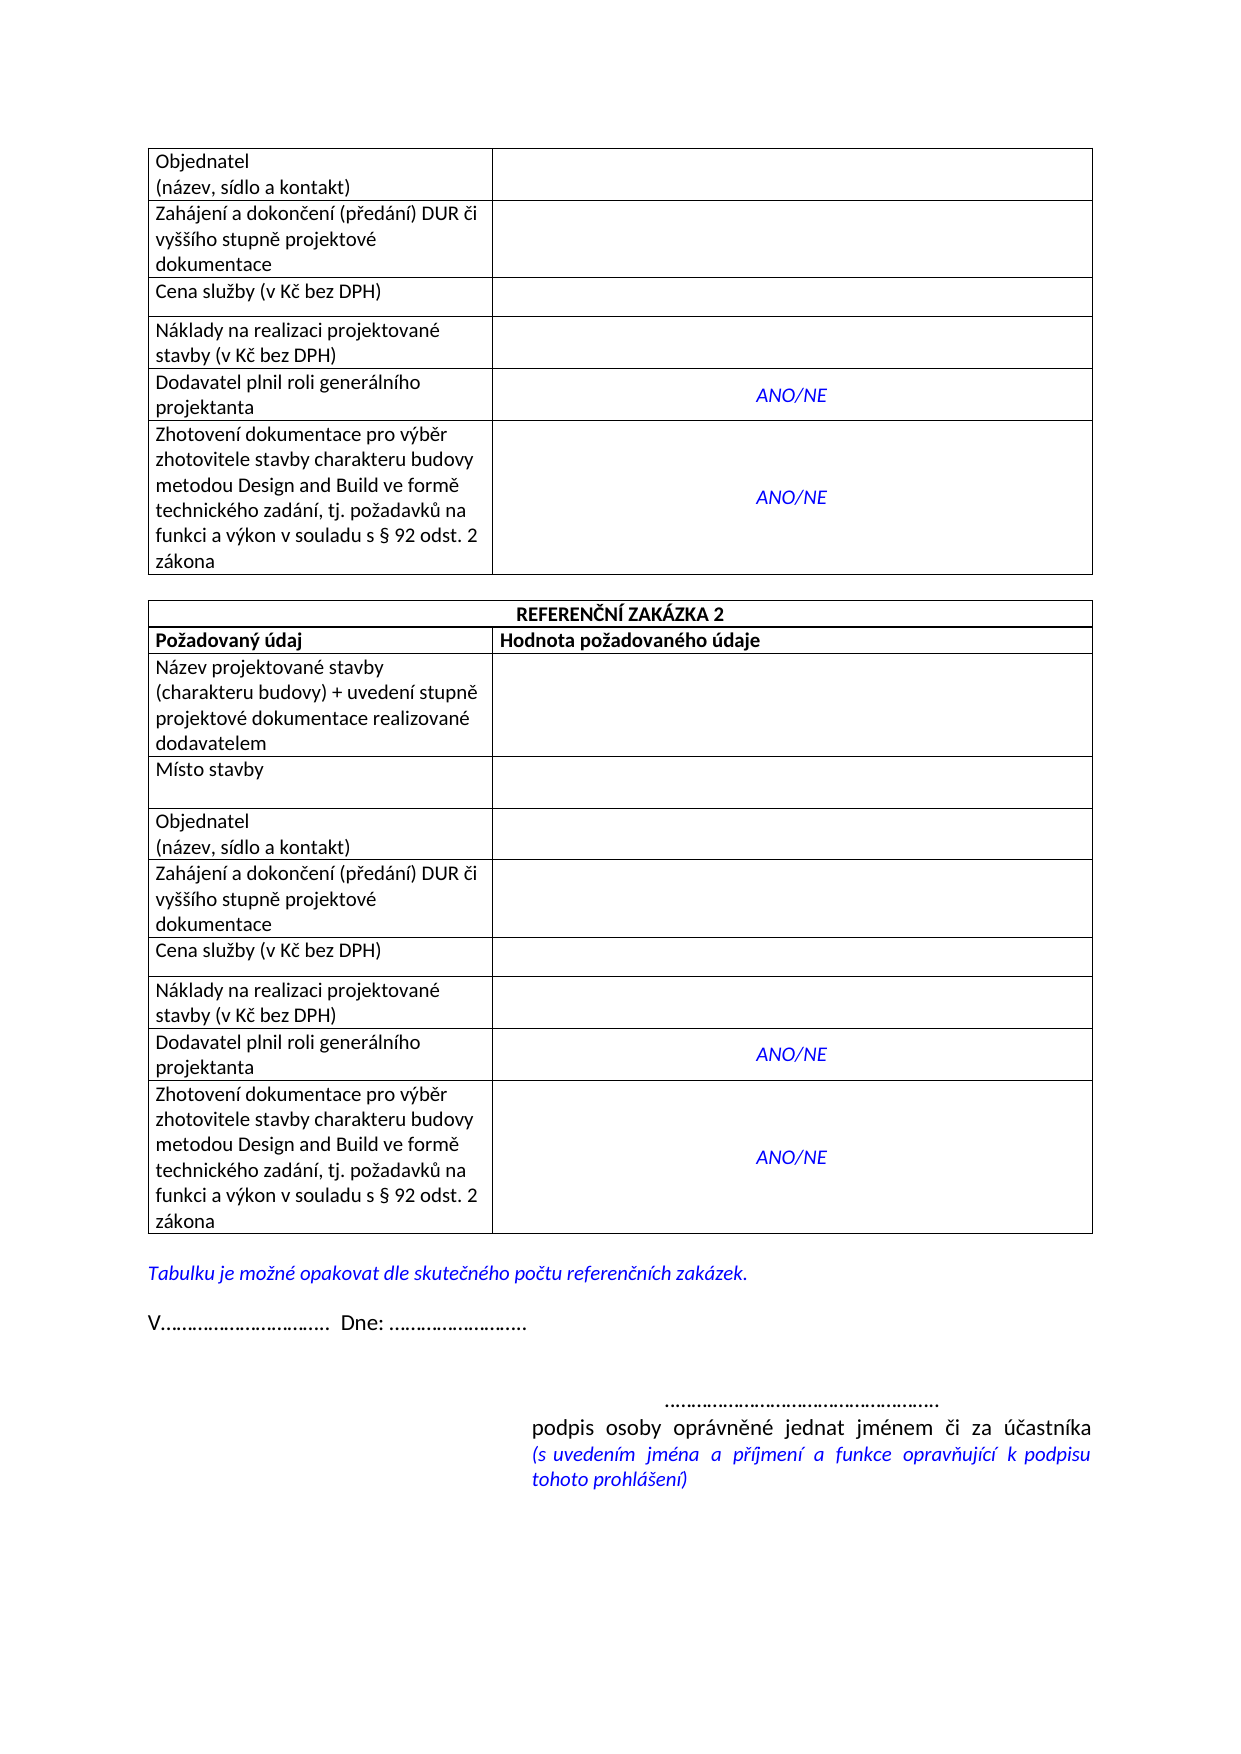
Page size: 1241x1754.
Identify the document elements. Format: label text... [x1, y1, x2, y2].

table_cell Požadovaný údaj [149, 628, 492, 653]
table_cell [493, 860, 1092, 937]
table_cell [493, 757, 1092, 807]
list ..………………………………………….. [605, 1385, 1093, 1413]
table_cell Objednatel (název, sídlo a kontakt) [149, 809, 492, 859]
table_cell ANO/NE [493, 1029, 1092, 1080]
table_cell [493, 654, 1092, 756]
table_cell Zhotovení dokumentace pro výběr zhotovitele stavby charakteru budovy metodou Design and Build ve formě technického zadání, tj. požadavků na funkci a výkon v souladu s § 92 odst. 2 zákona [149, 1081, 492, 1233]
list podpis osoby oprávněné jednat jménem či za účastníka (s uvedením jména a příjmení a funkce opravňující k podpisu tohoto prohlášení) [532, 1413, 1093, 1492]
table_cell [493, 938, 1092, 976]
table_cell Cena služby (v Kč bez DPH) [149, 938, 492, 976]
text Tabulku je možné opakovat dle skutečného počtu referenčních zakázek. [148, 1260, 1093, 1285]
table_cell [493, 278, 1092, 316]
table_header referenční zakázka 2 [149, 601, 1092, 626]
table_cell Dodavatel plnil roli generálního projektanta [149, 1029, 492, 1080]
table_cell [493, 977, 1092, 1028]
table_cell ANO/NE [493, 1081, 1092, 1233]
text V………………………….. Dne: …………………….. [148, 1310, 1093, 1335]
table_cell Cena služby (v Kč bez DPH) [149, 278, 492, 316]
table_cell Náklady na realizaci projektované stavby (v Kč bez DPH) [149, 977, 492, 1028]
table_cell Zahájení a dokončení (předání) DUR či vyššího stupně projektové dokumentace [149, 860, 492, 937]
table_cell Náklady na realizaci projektované stavby (v Kč bez DPH) [149, 317, 492, 368]
table_cell ANO/NE [493, 421, 1092, 573]
table_cell Hodnota požadovaného údaje [493, 628, 1092, 653]
table_cell Objednatel (název, sídlo a kontakt) [149, 149, 492, 199]
table_cell [493, 201, 1092, 277]
table_cell Zahájení a dokončení (předání) DUR či vyššího stupně projektové dokumentace [149, 201, 492, 277]
table_cell ANO/NE [493, 369, 1092, 420]
table_cell Název projektované stavby (charakteru budovy) + uvedení stupně projektové dokumentace realizované dodavatelem [149, 654, 492, 756]
table_cell [493, 149, 1092, 199]
table_cell Místo stavby [149, 757, 492, 807]
table_cell [493, 317, 1092, 368]
table_cell [493, 809, 1092, 859]
table_cell Zhotovení dokumentace pro výběr zhotovitele stavby charakteru budovy metodou Design and Build ve formě technického zadání, tj. požadavků na funkci a výkon v souladu s § 92 odst. 2 zákona [149, 421, 492, 573]
table_cell Dodavatel plnil roli generálního projektanta [149, 369, 492, 420]
